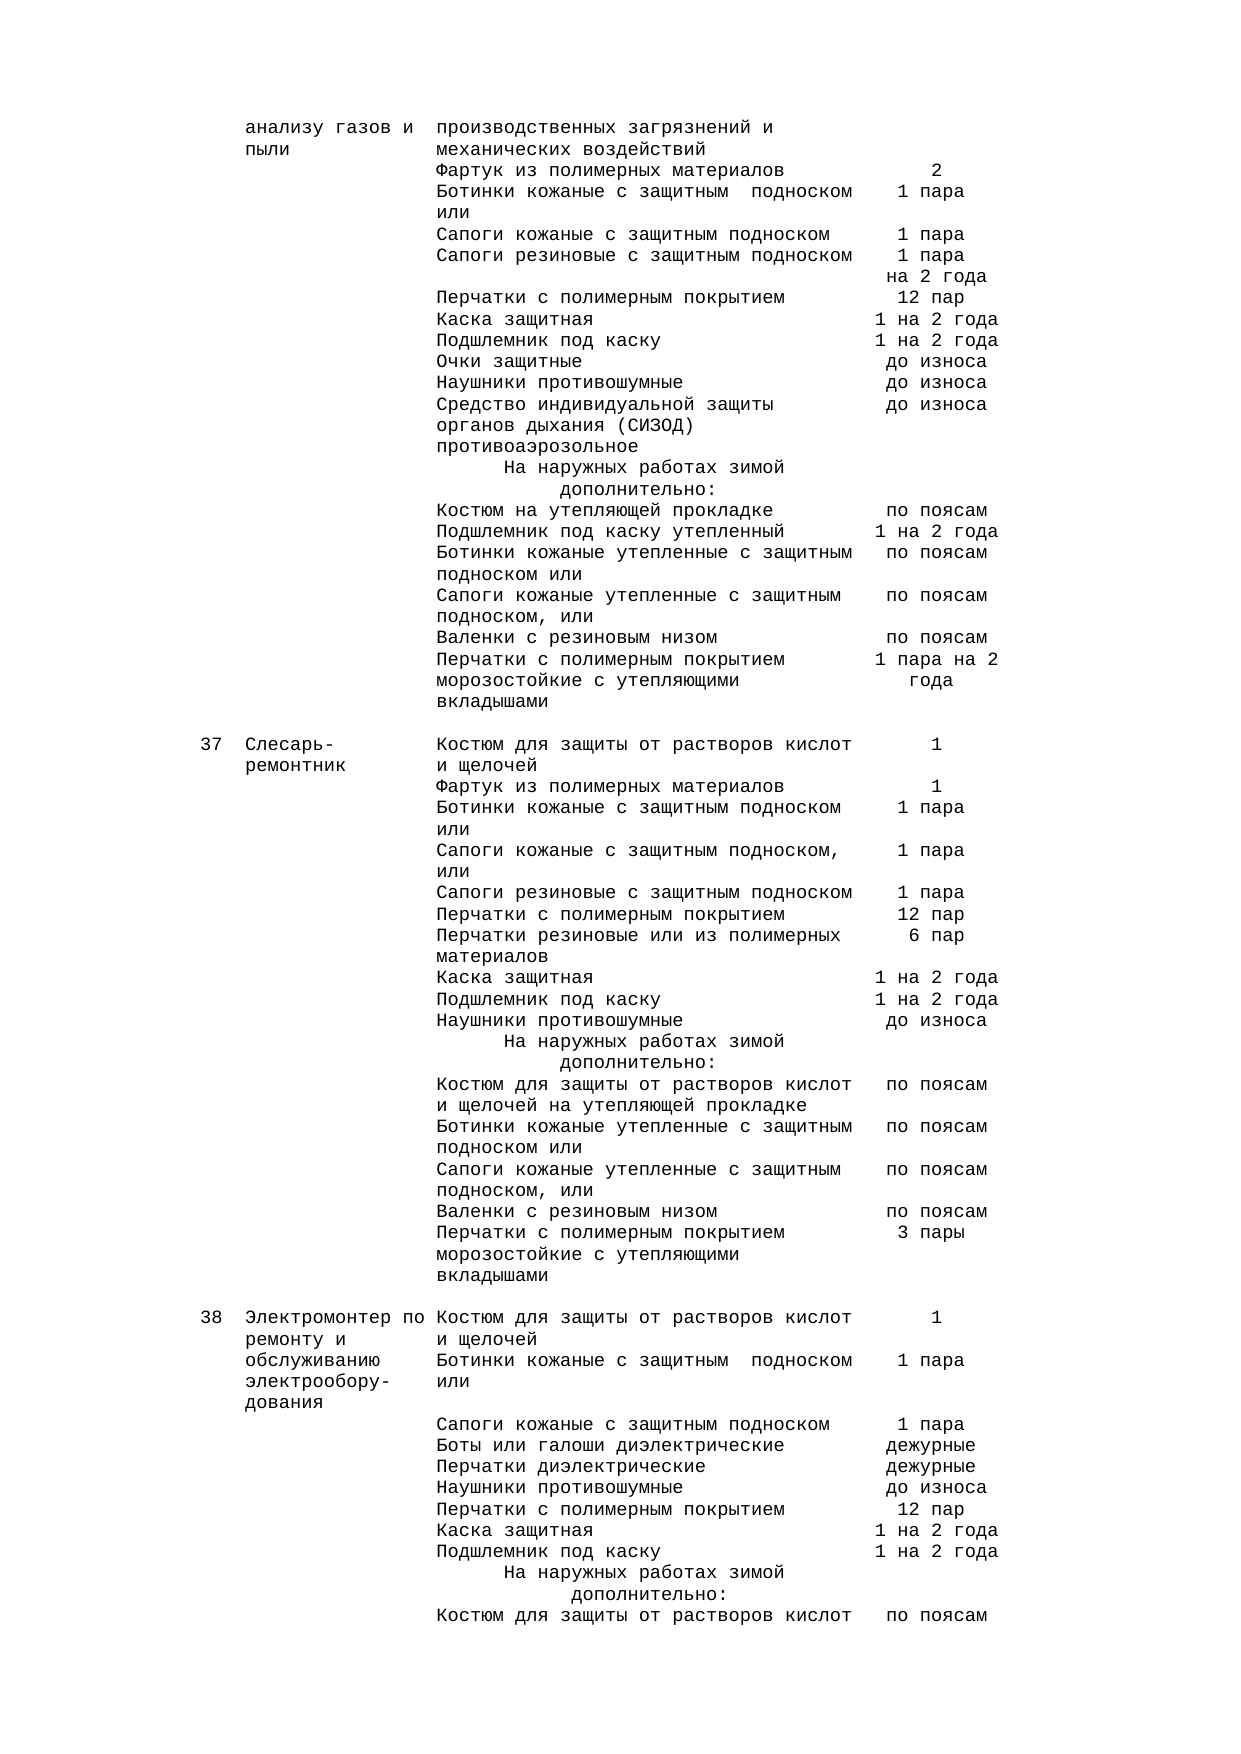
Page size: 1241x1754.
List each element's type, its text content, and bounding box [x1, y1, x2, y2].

text Подшлемник под каску утепленный 1 на 2 года [177, 522, 1152, 543]
text Перчатки резиновые или из полимерных 6 пар [177, 926, 1152, 947]
text материалов [177, 947, 1152, 968]
text или [177, 203, 1152, 224]
text Наушники противошумные до износа [177, 1478, 1152, 1499]
text 37 Слесарь- Костюм для защиты от растворов кислот 1 [177, 734, 1152, 756]
text анализу газов и производственных загрязнений и [177, 118, 1152, 139]
text Подшлемник под каску 1 на 2 года [177, 331, 1152, 352]
text Средство индивидуальной защиты до износа [177, 394, 1152, 416]
text Перчатки с полимерным покрытием 12 пар [177, 1499, 1152, 1521]
text Ботинки кожаные утепленные с защитным по поясам [177, 1117, 1152, 1138]
text дополнительно: [177, 479, 1152, 501]
text электрообору- или [177, 1372, 1152, 1393]
text Сапоги кожаные с защитным подноском, 1 пара [177, 841, 1152, 862]
text Фартук из полимерных материалов 2 [177, 161, 1152, 182]
text Каска защитная 1 на 2 года [177, 968, 1152, 989]
text Костюм на утепляющей прокладке по поясам [177, 501, 1152, 522]
text Ботинки кожаные утепленные с защитным по поясам [177, 543, 1152, 564]
text органов дыхания (СИЗОД) [177, 416, 1152, 437]
text и щелочей на утепляющей прокладке [177, 1096, 1152, 1117]
text Подшлемник под каску 1 на 2 года [177, 1542, 1152, 1563]
text дования [177, 1393, 1152, 1414]
text ремонтник и щелочей [177, 756, 1152, 777]
text или [177, 862, 1152, 883]
text подноском, или [177, 1181, 1152, 1202]
text Костюм для защиты от растворов кислот по поясам [177, 1074, 1152, 1096]
text На наружных работах зимой [177, 1032, 1152, 1053]
text дополнительно: [177, 1053, 1152, 1074]
text подноском или [177, 1138, 1152, 1159]
text Перчатки с полимерным покрытием 12 пар [177, 904, 1152, 926]
text подноском или [177, 564, 1152, 586]
text дополнительно: [177, 1584, 1152, 1606]
text Каска защитная 1 на 2 года [177, 1521, 1152, 1542]
text Сапоги резиновые с защитным подноском 1 пара [177, 883, 1152, 904]
text Перчатки с полимерным покрытием 1 пара на 2 [177, 649, 1152, 671]
text или [177, 819, 1152, 841]
text Сапоги кожаные с защитным подноском 1 пара [177, 224, 1152, 246]
text Ботинки кожаные с защитным подноском 1 пара [177, 798, 1152, 819]
text Ботинки кожаные с защитным подноском 1 пара [177, 182, 1152, 203]
text морозостойкие с утепляющими [177, 1244, 1152, 1266]
text Сапоги кожаные с защитным подноском 1 пара [177, 1414, 1152, 1436]
text вкладышами [177, 1266, 1152, 1287]
text Наушники противошумные до износа [177, 1011, 1152, 1032]
text подноском, или [177, 607, 1152, 628]
text На наружных работах зимой [177, 458, 1152, 479]
text Подшлемник под каску 1 на 2 года [177, 989, 1152, 1011]
text Фартук из полимерных материалов 1 [177, 777, 1152, 798]
text Очки защитные до износа [177, 352, 1152, 373]
text Сапоги кожаные утепленные с защитным по поясам [177, 586, 1152, 607]
text пыли механических воздействий [177, 139, 1152, 161]
text Боты или галоши диэлектрические дежурные [177, 1436, 1152, 1457]
text Перчатки с полимерным покрытием 12 пар [177, 288, 1152, 309]
text Сапоги резиновые с защитным подноском 1 пара [177, 246, 1152, 267]
text вкладышами [177, 692, 1152, 713]
text Каска защитная 1 на 2 года [177, 309, 1152, 331]
text Валенки с резиновым низом по поясам [177, 1202, 1152, 1223]
text противоаэрозольное [177, 437, 1152, 458]
text Перчатки диэлектрические дежурные [177, 1457, 1152, 1478]
text обслуживанию Ботинки кожаные с защитным подноском 1 пара [177, 1351, 1152, 1372]
text Костюм для защиты от растворов кислот по поясам [177, 1606, 1152, 1627]
text Валенки с резиновым низом по поясам [177, 628, 1152, 649]
text Сапоги кожаные утепленные с защитным по поясам [177, 1159, 1152, 1181]
text на 2 года [177, 267, 1152, 288]
text 38 Электромонтер по Костюм для защиты от растворов кислот 1 [177, 1308, 1152, 1329]
text Наушники противошумные до износа [177, 373, 1152, 394]
text Перчатки с полимерным покрытием 3 пары [177, 1223, 1152, 1244]
text ремонту и и щелочей [177, 1329, 1152, 1351]
text На наружных работах зимой [177, 1563, 1152, 1584]
text морозостойкие с утепляющими года [177, 671, 1152, 692]
